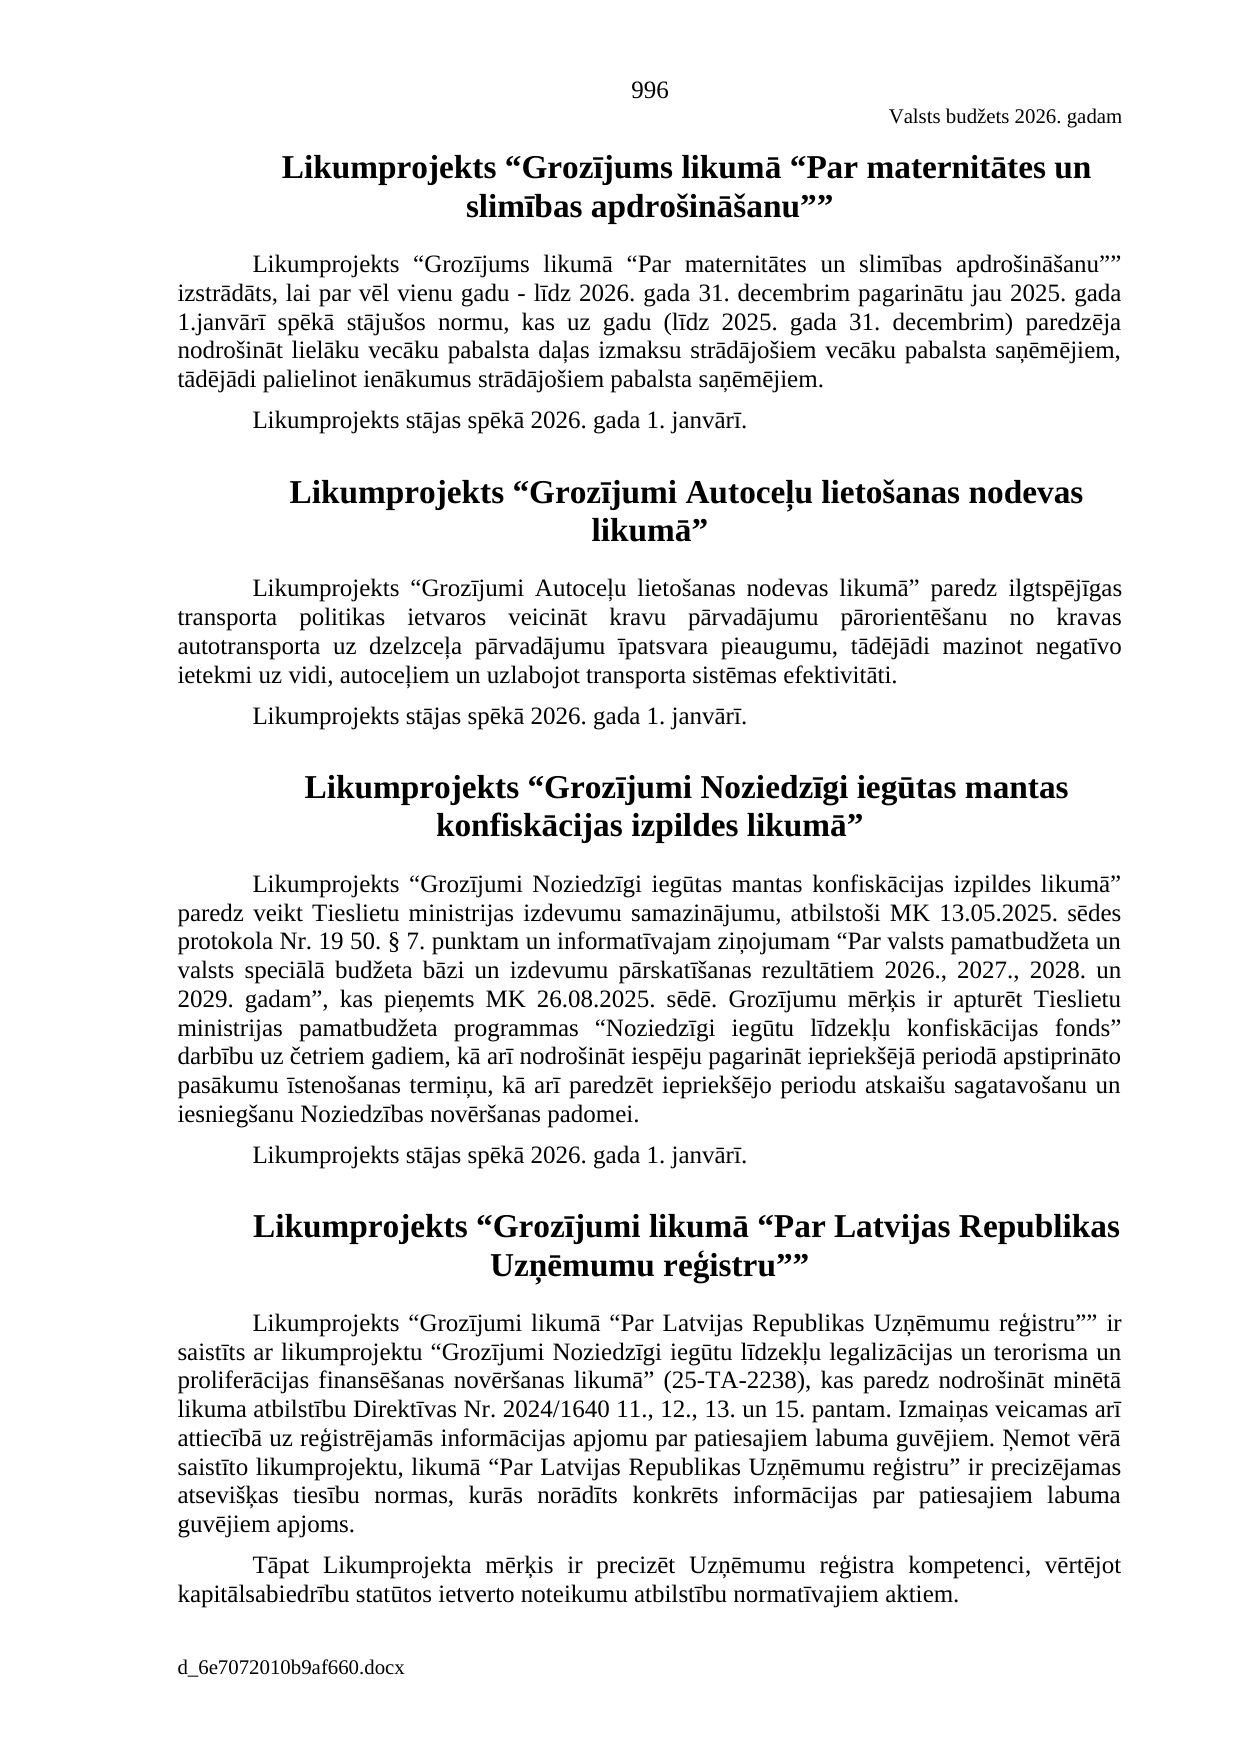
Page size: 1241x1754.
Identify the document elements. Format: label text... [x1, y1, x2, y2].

text Likumprojekts “Grozījumi Noziedzīgi iegūtas mantas konfiskācijas izpildes likumā” paredz veikt Tieslietu ministrijas izdevumu samazinājumu, atbilstoši MK 13.05.2025. sēdes protokola Nr. 19 50. § 7. punktam un informatīvajam ziņojumam “Par valsts pamatbudžeta un valsts speciālā budžeta bāzi un izdevumu pārskatīšanas rezultātiem 2026., 2027., 2028. un 2029. gadam”, kas pieņemts MK 26.08.2025. sēdē. Grozījumu mērķis ir apturēt Tieslietu ministrijas pamatbudžeta programmas “Noziedzīgi iegūtu līdzekļu konfiskācijas fonds” darbību uz četriem gadiem, kā arī nodrošināt iespēju pagarināt iepriekšējā periodā apstiprināto pasākumu īstenošanas termiņu, kā arī paredzēt iepriekšējo periodu atskaišu sagatavošanu un iesniegšanu Noziedzības novēršanas padomei. [177, 869, 1122, 1128]
text Likumprojekts stājas spēkā 2026. gada 1. janvārī. [177, 406, 1122, 434]
text Likumprojekts “Grozījumi likumā “Par Latvijas Republikas Uzņēmumu reģistru”” ir saistīts ar likumprojektu “Grozījumi Noziedzīgi iegūtu līdzekļu legalizācijas un terorisma un proliferācijas finansēšanas novēršanas likumā” (25-TA-2238), kas paredz nodrošināt minētā likuma atbilstību Direktīvas Nr. 2024/1640 11., 12., 13. un 15. pantam. Izmaiņas veicamas arī attiecībā uz reģistrējamās informācijas apjomu par patiesajiem labuma guvējiem. Ņemot vērā saistīto likumprojektu, likumā “Par Latvijas Republikas Uzņēmumu reģistru” ir precizējamas atsevišķas tiesību normas, kurās norādīts konkrēts informācijas par patiesajiem labuma guvējiem apjoms. [177, 1308, 1122, 1538]
text Likumprojekts “Grozījumi likumā “Par Latvijas Republikas Uzņēmumu reģistru”” [177, 1206, 1122, 1283]
text Likumprojekts stājas spēkā 2026. gada 1. janvārī. [177, 1140, 1122, 1169]
text Likumprojekts “Grozījumi Autoceļu lietošanas nodevas likumā” [177, 472, 1122, 548]
text Likumprojekts “Grozījumi Noziedzīgi iegūtas mantas konfiskācijas izpildes likumā” [177, 767, 1122, 844]
text Likumprojekts “Grozījums likumā “Par maternitātes un slimības apdrošināšanu”” [177, 148, 1122, 224]
text Tāpat Likumprojekta mērķis ir precizēt Uzņēmumu reģistra kompetenci, vērtējot kapitālsabiedrību statūtos ietverto noteikumu atbilstību normatīvajiem aktiem. [177, 1551, 1122, 1608]
text Likumprojekts “Grozījums likumā “Par maternitātes un slimības apdrošināšanu”” izstrādāts, lai par vēl vienu gadu - līdz 2026. gada 31. decembrim pagarinātu jau 2025. gada 1.janvārī spēkā stājušos normu, kas uz gadu (līdz 2025. gada 31. decembrim) paredzēja nodrošināt lielāku vecāku pabalsta daļas izmaksu strādājošiem vecāku pabalsta saņēmējiem, tādējādi palielinot ienākumus strādājošiem pabalsta saņēmējiem. [177, 249, 1122, 393]
text Likumprojekts stājas spēkā 2026. gada 1. janvārī. [177, 701, 1122, 730]
text Likumprojekts “Grozījumi Autoceļu lietošanas nodevas likumā” paredz ilgtspējīgas transporta politikas ietvaros veicināt kravu pārvadājumu pārorientēšanu no kravas autotransporta uz dzelzceļa pārvadājumu īpatsvara pieaugumu, tādējādi mazinot negatīvo ietekmi uz vidi, autoceļiem un uzlabojot transporta sistēmas efektivitāti. [177, 573, 1122, 688]
